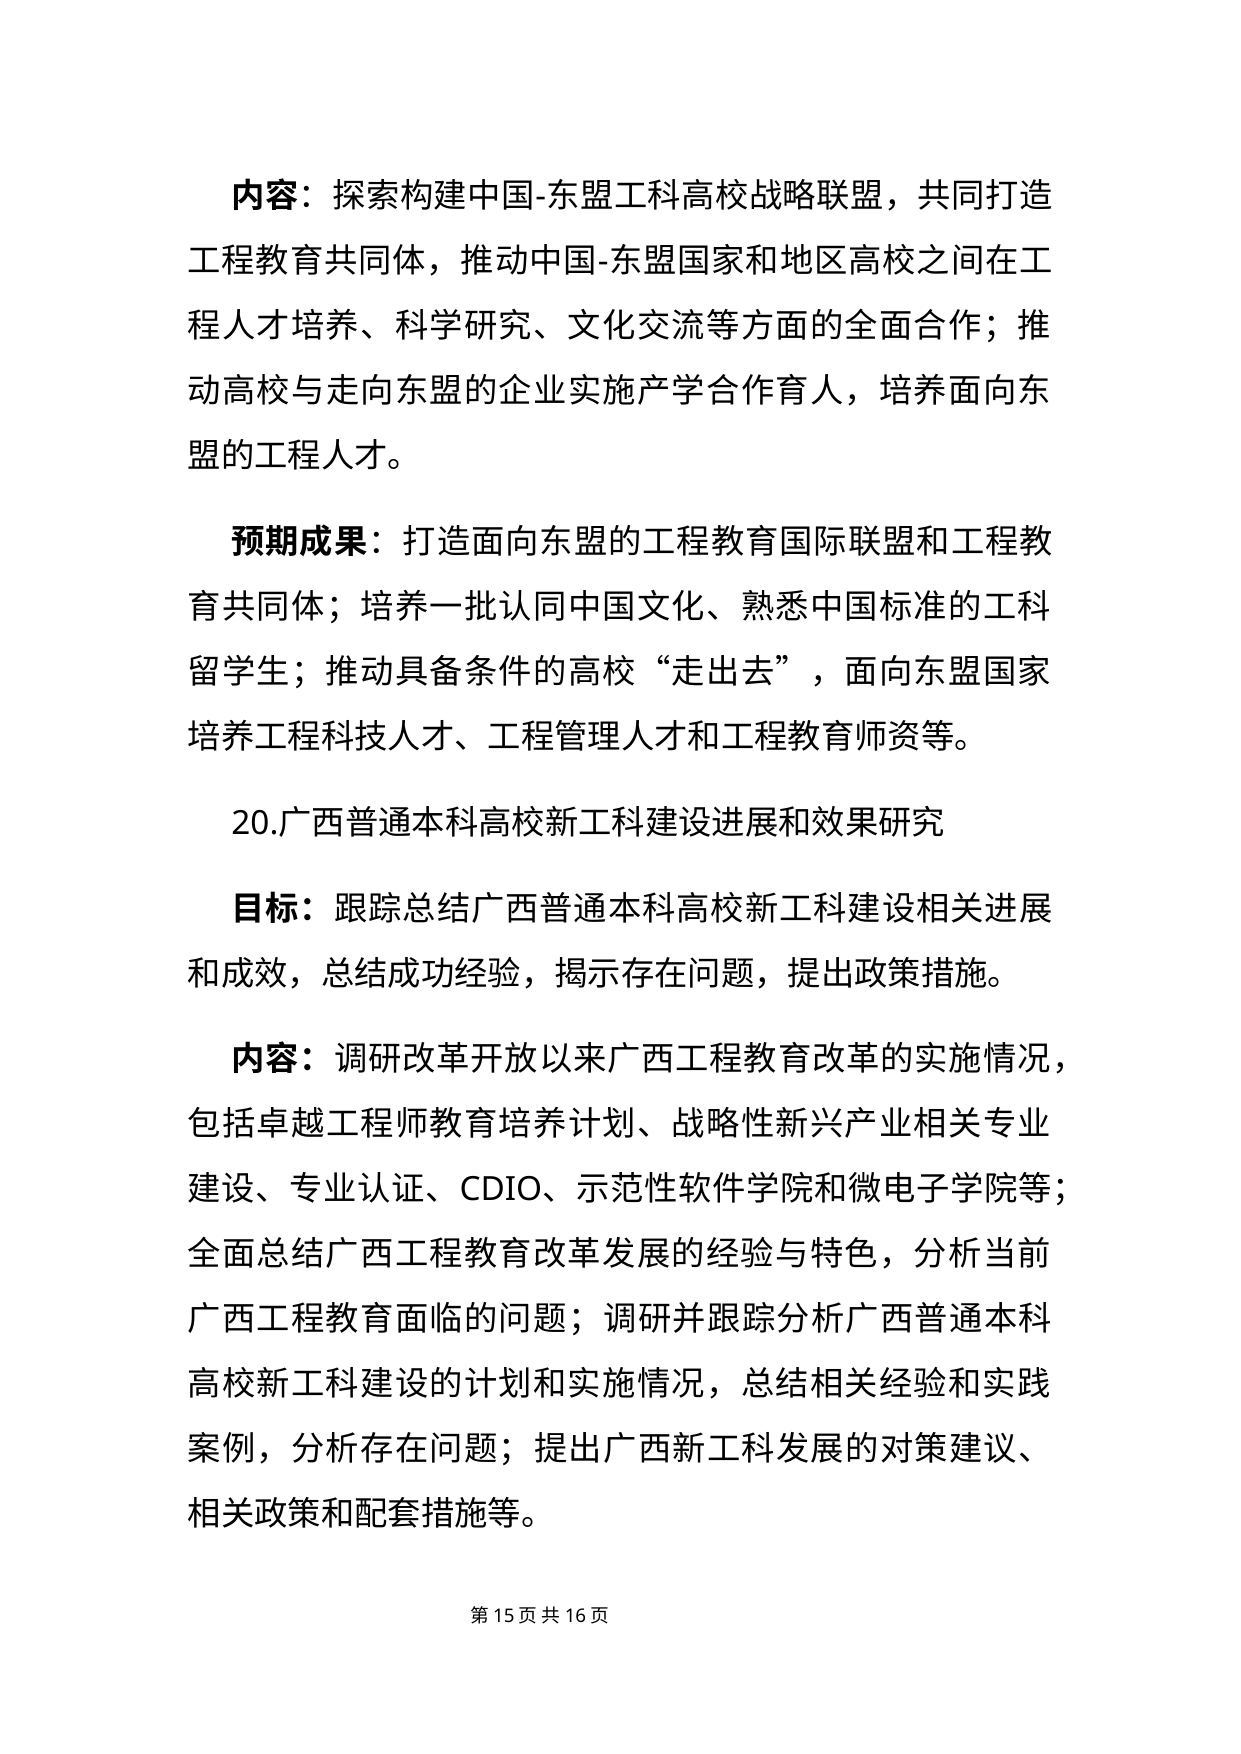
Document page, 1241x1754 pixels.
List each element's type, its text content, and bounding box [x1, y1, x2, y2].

text 目标：跟踪总结广西普通本科高校新工科建设相关进展和成效，总结成功经验，揭示存在问题，提出政策措施。 [187, 873, 1053, 1003]
text 内容：探索构建中国-东盟工科高校战略联盟，共同打造工程教育共同体，推动中国-东盟国家和地区高校之间在工程人才培养、科学研究、文化交流等方面的全面合作；推动高校与走向东盟的企业实施产学合作育人，培养面向东盟的工程人才。 [187, 161, 1053, 486]
text 20.广西普通本科高校新工科建设进展和效果研究 [187, 787, 1053, 852]
text 内容：调研改革开放以来广西工程教育改革的实施情况，包括卓越工程师教育培养计划、战略性新兴产业相关专业建设、专业认证、CDIO、示范性软件学院和微电子学院等；全面总结广西工程教育改革发展的经验与特色，分析当前广西工程教育面临的问题；调研并跟踪分析广西普通本科高校新工科建设的计划和实施情况，总结相关经验和实践案例，分析存在问题；提出广西新工科发展的对策建议、相关政策和配套措施等。 [187, 1024, 1053, 1544]
text 预期成果：打造面向东盟的工程教育国际联盟和工程教育共同体；培养一批认同中国文化、熟悉中国标准的工科留学生；推动具备条件的高校“走出去”，面向东盟国家培养工程科技人才、工程管理人才和工程教育师资等。 [187, 506, 1053, 766]
